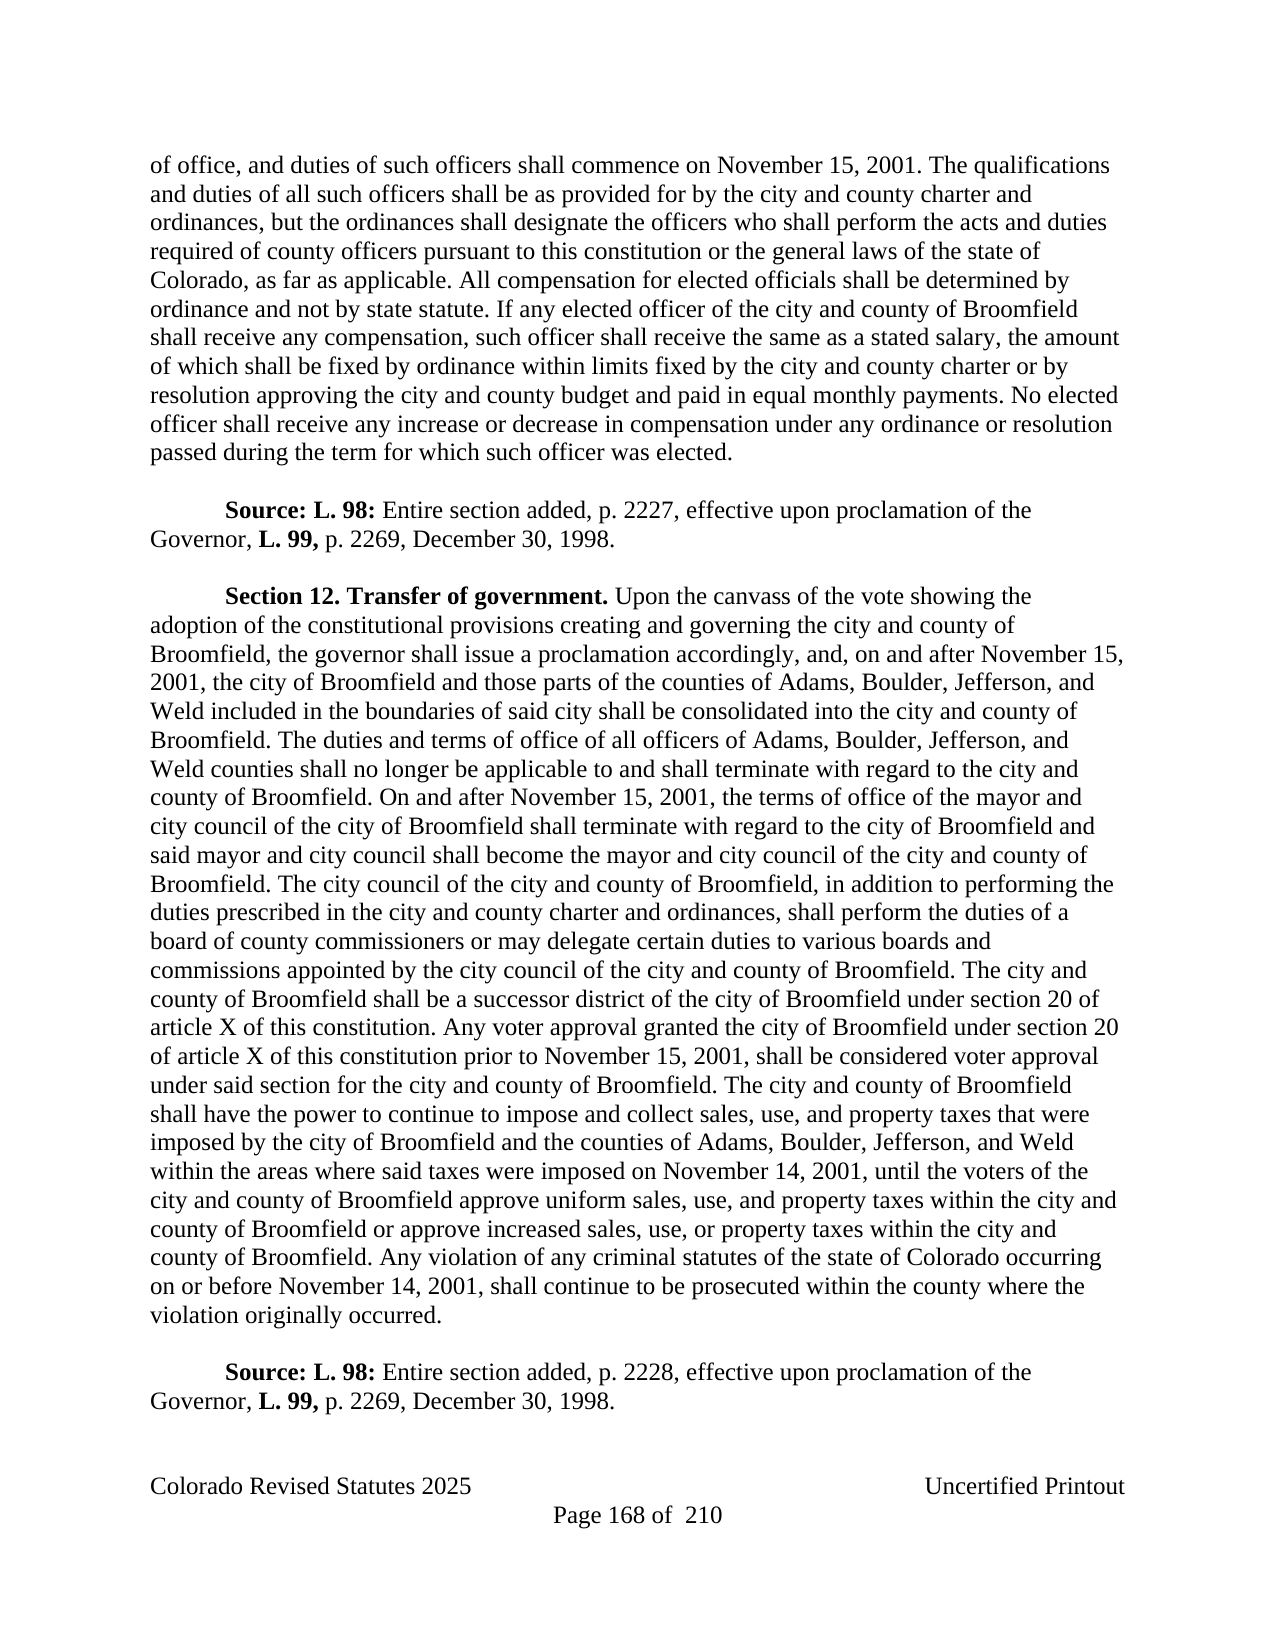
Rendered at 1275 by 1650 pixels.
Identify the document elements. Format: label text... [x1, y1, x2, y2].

text Source: L. 98: Entire section added, p. 2228, effective upon proclamation of the Governor, L. 99, p. 2269, December 30, 1998. [150, 1357, 1125, 1415]
text Section 12. Transfer of government. Upon the canvass of the vote showing the adoption of the constitutional provisions creating and governing the city and county of Broomfield, the governor shall issue a proclamation accordingly, and, on and after November 15, 2001, the city of Broomfield and those parts of the counties of Adams, Boulder, Jefferson, and Weld included in the boundaries of said city shall be consolidated into the city and county of Broomfield. The duties and terms of office of all officers of Adams, Boulder, Jefferson, and Weld counties shall no longer be applicable to and shall terminate with regard to the city and county of Broomfield. On and after November 15, 2001, the terms of office of the mayor and city council of the city of Broomfield shall terminate with regard to the city of Broomfield and said mayor and city council shall become the mayor and city council of the city and county of Broomfield. The city council of the city and county of Broomfield, in addition to performing the duties prescribed in the city and county charter and ordinances, shall perform the duties of a board of county commissioners or may delegate certain duties to various boards and commissions appointed by the city council of the city and county of Broomfield. The city and county of Broomfield shall be a successor district of the city of Broomfield under section 20 of article X of this constitution. Any voter approval granted the city of Broomfield under section 20 of article X of this constitution prior to November 15, 2001, shall be considered voter approval under said section for the city and county of Broomfield. The city and county of Broomfield shall have the power to continue to impose and collect sales, use, and property taxes that were imposed by the city of Broomfield and the counties of Adams, Boulder, Jefferson, and Weld within the areas where said taxes were imposed on November 14, 2001, until the voters of the city and county of Broomfield approve uniform sales, use, and property taxes within the city and county of Broomfield or approve increased sales, use, or property taxes within the city and county of Broomfield. Any violation of any criminal statutes of the state of Colorado occurring on or before November 14, 2001, shall continue to be prosecuted within the county where the violation originally occurred. [150, 581, 1125, 1329]
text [150, 150, 1125, 466]
text Source: L. 98: Entire section added, p. 2227, effective upon proclamation of the Governor, L. 99, p. 2269, December 30, 1998. [150, 495, 1125, 552]
